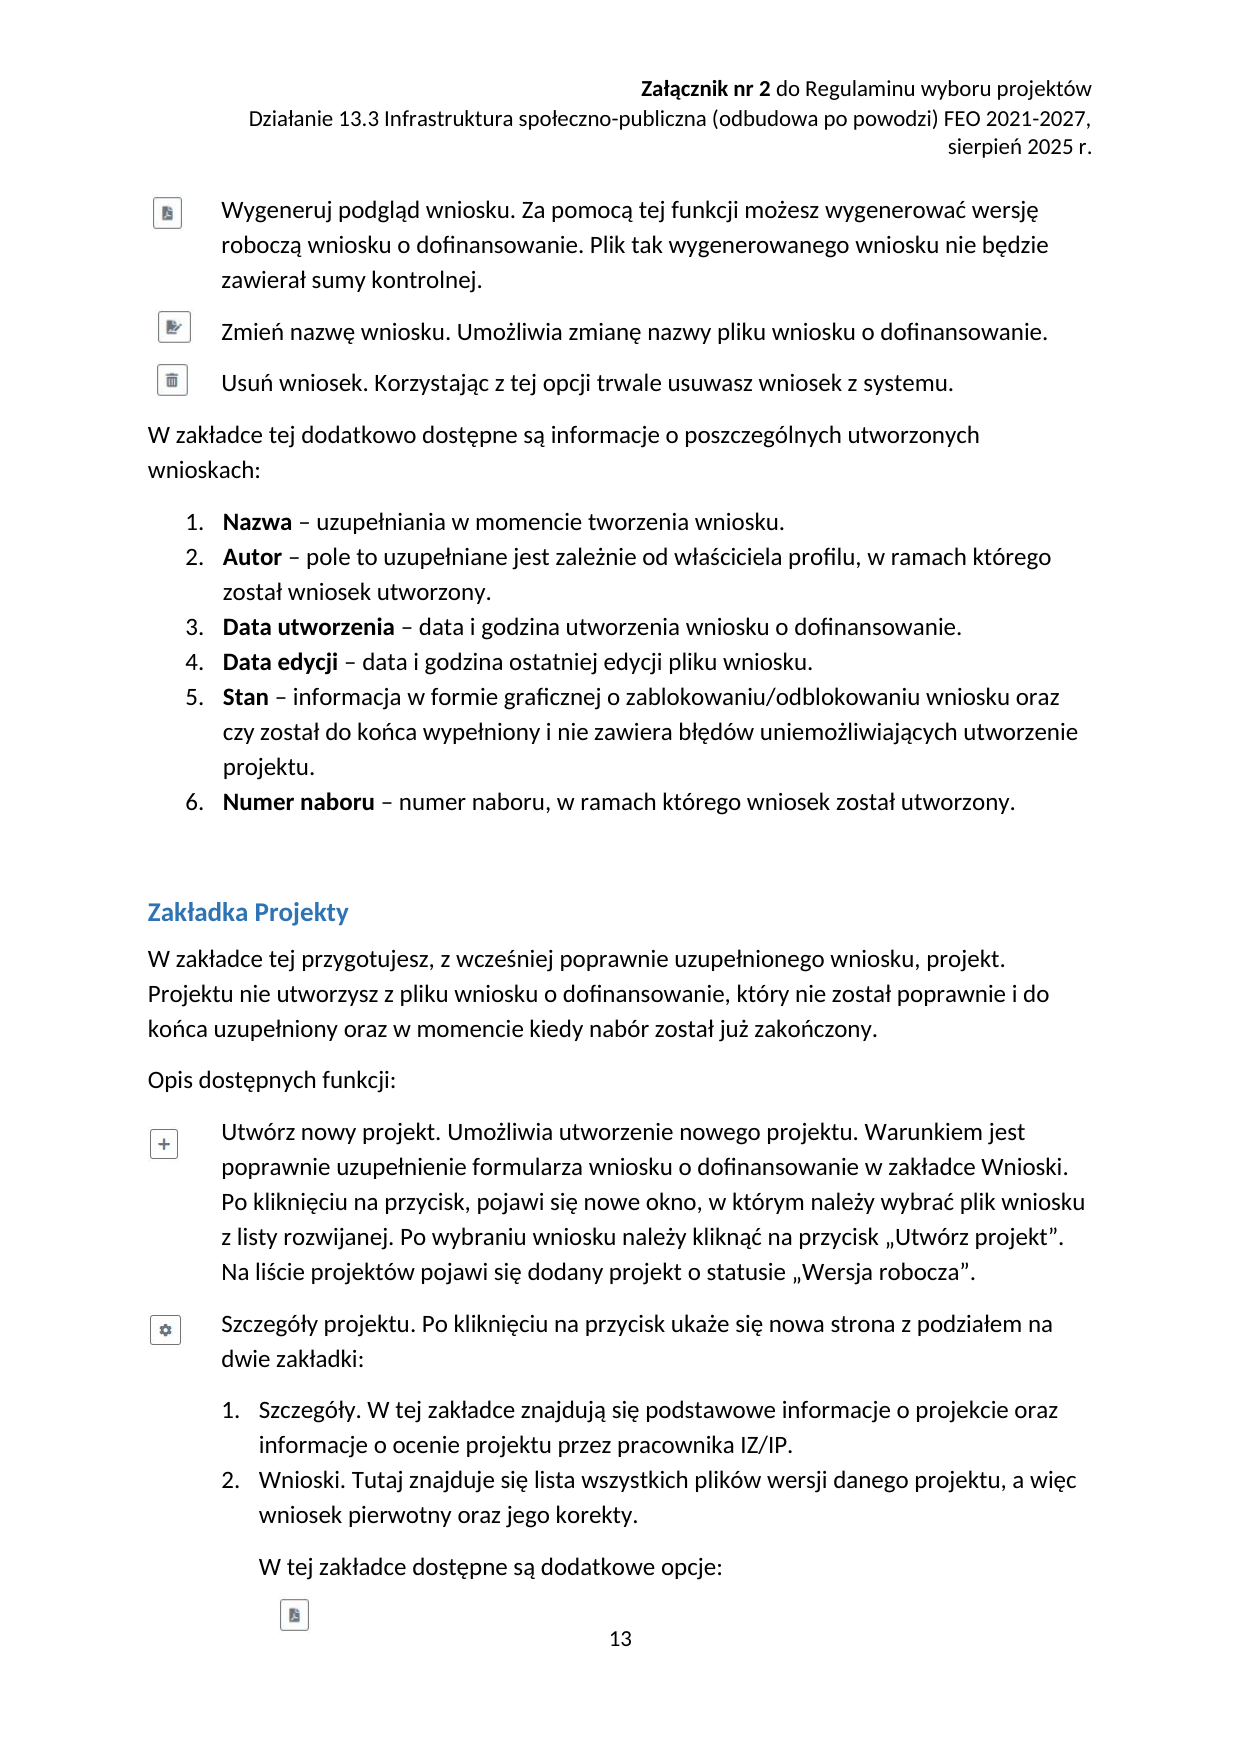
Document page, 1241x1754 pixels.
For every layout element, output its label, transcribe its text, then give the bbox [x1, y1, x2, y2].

list Data edycji – data i godzina ostatniej edycji pliku wniosku. [185, 646, 1092, 676]
text W zakładce tej dodatkowo dostępne są informacje o poszczególnych utworzonych wnioskach: [148, 419, 1092, 485]
text W tej zakładce dostępne są dodatkowe opcje: [259, 1551, 1092, 1582]
picture [155, 362, 191, 399]
text Szczegóły projektu. Po kliknięciu na przycisk ukaże się nowa strona z podziałem na dwie zakładki: [221, 1308, 1092, 1373]
text Opis dostępnych funkcji: [148, 1064, 1092, 1095]
picture [151, 194, 184, 231]
subtitle Zakładka Projekty [148, 895, 1092, 928]
picture [147, 1127, 181, 1163]
picture [155, 309, 194, 346]
picture [278, 1596, 311, 1633]
list Numer naboru – numer naboru, w ramach którego wniosek został utworzony. [185, 786, 1092, 816]
list Stan – informacja w formie graficznej o zablokowaniu/odblokowaniu wniosku oraz czy został do końca wypełniony i nie zawiera błędów uniemożliwiających utworzenie projektu. [185, 681, 1092, 781]
list Data utworzenia – data i godzina utworzenia wniosku o dofinansowanie. [185, 611, 1092, 641]
text Zmień nazwę wniosku. Umożliwia zmianę nazwy pliku wniosku o dofinansowanie. [221, 316, 1092, 346]
text Wygeneruj podgląd wniosku. Za pomocą tej funkcji możesz wygenerować wersję roboczą wniosku o dofinansowanie. Plik tak wygenerowanego wniosku nie będzie zawierał sumy kontrolnej. [221, 194, 1092, 295]
text W zakładce tej przygotujesz, z wcześniej poprawnie uzupełnionego wniosku, projekt. Projektu nie utworzysz z pliku wniosku o dofinansowanie, który nie został poprawnie i do końca uzupełniony oraz w momencie kiedy nabór został już zakończony. [148, 943, 1092, 1043]
list Autor – pole to uzupełniane jest zależnie od właściciela profilu, w ramach którego został wniosek utworzony. [185, 541, 1092, 606]
picture [147, 1312, 185, 1349]
text Usuń wniosek. Korzystając z tej opcji trwale usuwasz wniosek z systemu. [221, 367, 1092, 398]
list Nazwa – uzupełniania w momencie tworzenia wniosku. [185, 506, 1092, 536]
list Szczegóły. W tej zakładce znajdują się podstawowe informacje o projekcie oraz informacje o ocenie projektu przez pracownika IZ/IP. [221, 1394, 1092, 1460]
text Utwórz nowy projekt. Umożliwia utworzenie nowego projektu. Warunkiem jest poprawnie uzupełnienie formularza wniosku o dofinansowanie w zakładce Wnioski. Po kliknięciu na przycisk, pojawi się nowe okno, w którym należy wybrać plik wniosku z listy rozwijanej. Po wybraniu wniosku należy kliknąć na przycisk „Utwórz projekt”. Na liście projektów pojawi się dodany projekt o statusie „Wersja robocza”. [221, 1116, 1092, 1287]
list Wnioski. Tutaj znajduje się lista wszystkich plików wersji danego projektu, a więc wniosek pierwotny oraz jego korekty. [221, 1464, 1092, 1530]
